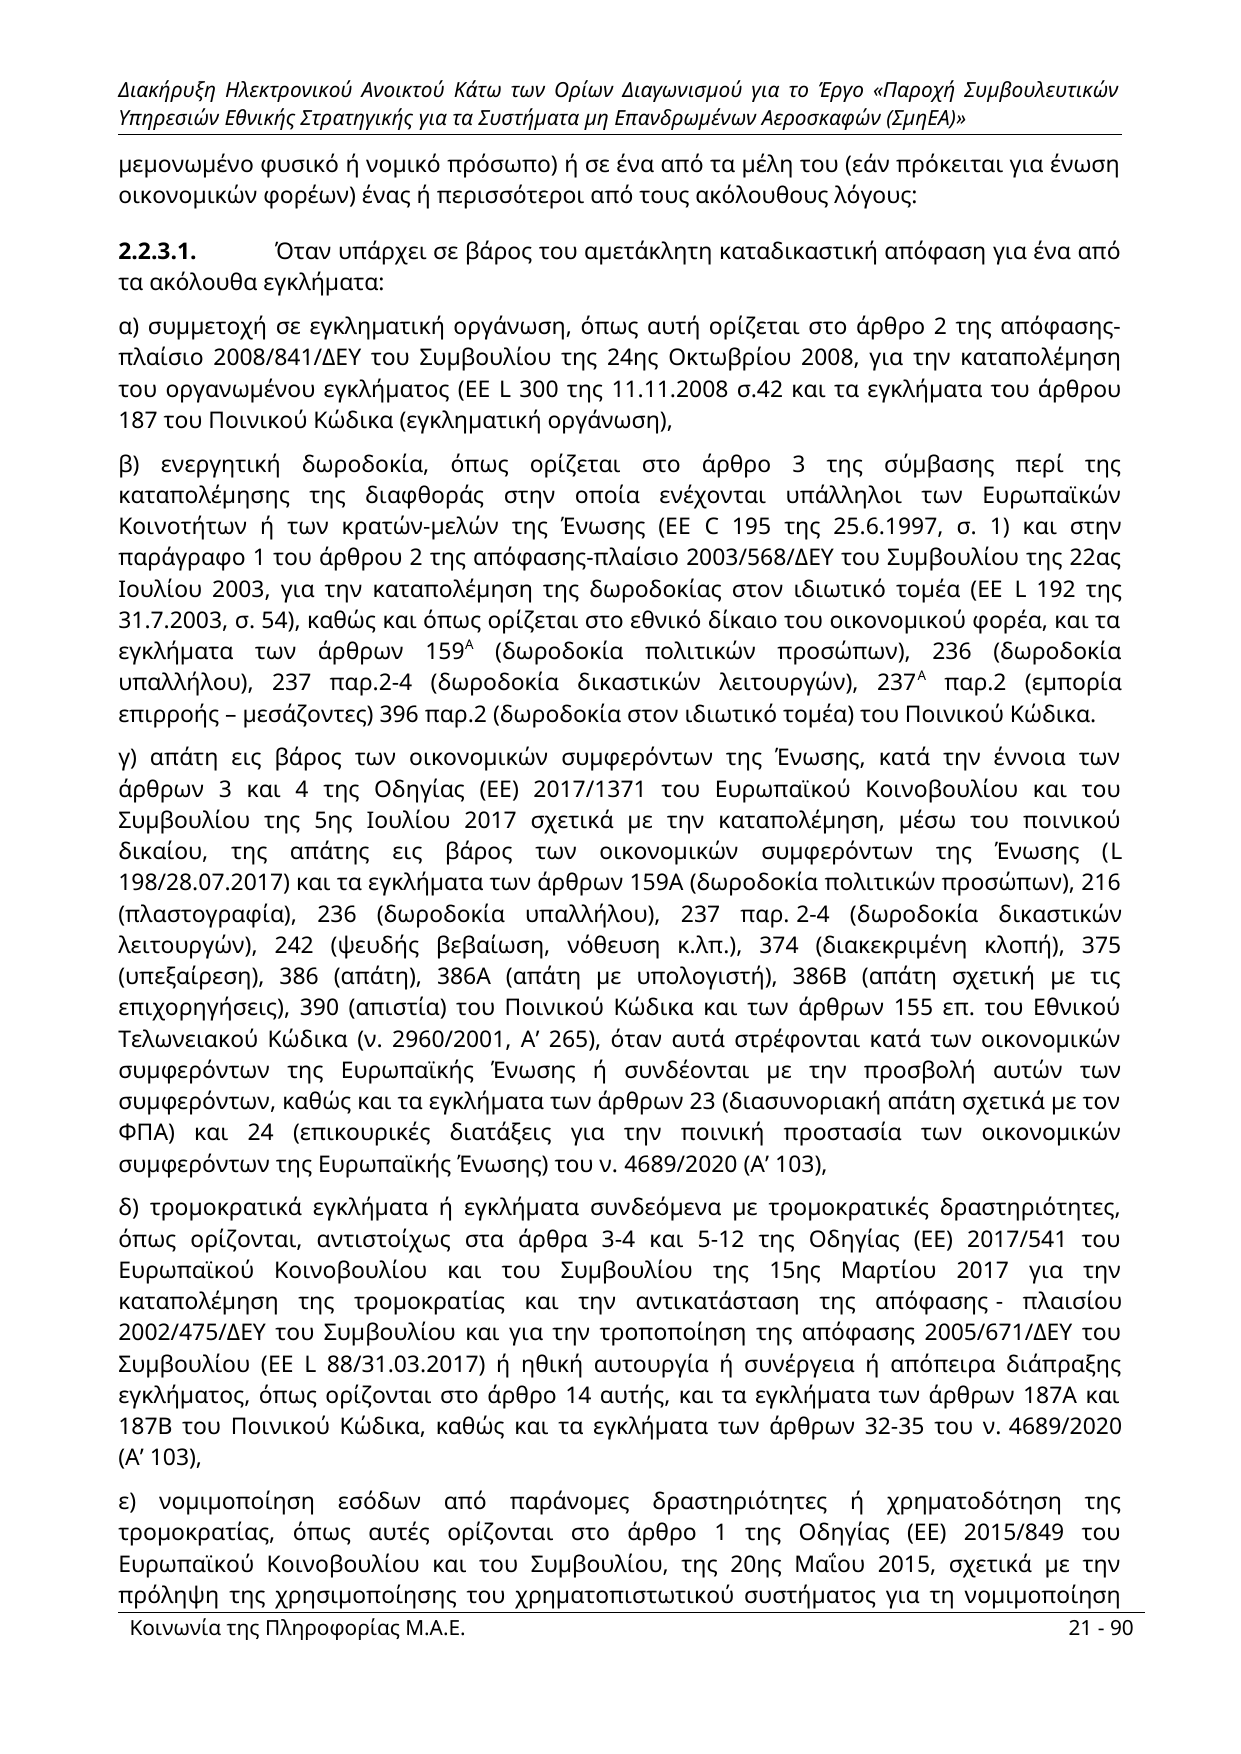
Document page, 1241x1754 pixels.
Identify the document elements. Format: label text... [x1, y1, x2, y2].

text β) ενεργητική δωροδοκία, όπως ορίζεται στο άρθρο 3 της σύμβασης περί της καταπολέμησης της διαφθοράς στην οποία ενέχονται υπάλληλοι των Ευρωπαϊκών Κοινοτήτων ή των κρατών-μελών της Ένωσης (ΕΕ C 195 της 25.6.1997, σ. 1) και στην παράγραφο 1 του άρθρου 2 της απόφασης-πλαίσιο 2003/568/ΔΕΥ του Συμβουλίου της 22ας Ιουλίου 2003, για την καταπολέμηση της δωροδοκίας στον ιδιωτικό τομέα (ΕΕ L 192 της 31.7.2003, σ. 54), καθώς και όπως ορίζεται στο εθνικό δίκαιο του οικονομικού φορέα, και τα εγκλήματα των άρθρων 159Α (δωροδοκία πολιτικών προσώπων), 236 (δωροδοκία υπαλλήλου), 237 παρ.2-4 (δωροδοκία δικαστικών λειτουργών), 237Α παρ.2 (εμπορία επιρροής – μεσάζοντες) 396 παρ.2 (δωροδοκία στον ιδιωτικό τομέα) του Ποινικού Κώδικα. [118, 447, 1122, 729]
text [118, 147, 1122, 210]
text δ) τρομοκρατικά εγκλήματα ή εγκλήματα συνδεόμενα με τρομοκρατικές δραστηριότητες, όπως ορίζονται, αντιστοίχως στα άρθρα 3-4 και 5-12 της Οδηγίας (ΕΕ) 2017/541 του Ευρωπαϊκού Κοινοβουλίου και του Συμβουλίου της 15ης Μαρτίου 2017 για την καταπολέμηση της τρομοκρατίας και την αντικατάσταση της απόφασης - πλαισίου 2002/475/ΔΕΥ του Συμβουλίου και για την τροποποίηση της απόφασης 2005/671/ΔΕΥ του Συμβουλίου (EE L 88/31.03.2017) ή ηθική αυτουργία ή συνέργεια ή απόπειρα διάπραξης εγκλήματος, όπως ορίζονται στο άρθρο 14 αυτής, και τα εγκλήματα των άρθρων 187Α και 187Β του Ποινικού Κώδικα, καθώς και τα εγκλήματα των άρθρων 32-35 του ν. 4689/2020 (Α’ 103), [118, 1191, 1122, 1472]
list Όταν υπάρχει σε βάρος του αμετάκλητη καταδικαστική απόφαση για ένα από τα ακόλουθα εγκλήματα: [118, 235, 1122, 297]
text γ) απάτη εις βάρος των οικονομικών συμφερόντων της Ένωσης, κατά την έννοια των άρθρων 3 και 4 της Οδηγίας (ΕΕ) 2017/1371 του Ευρωπαϊκού Κοινοβουλίου και του Συμβουλίου της 5ης Ιουλίου 2017 σχετικά με την καταπολέμηση, μέσω του ποινικού δικαίου, της απάτης εις βάρος των οικονομικών συμφερόντων της Ένωσης (L 198/28.07.2017) και τα εγκλήματα των άρθρων 159Α (δωροδοκία πολιτικών προσώπων), 216 (πλαστογραφία), 236 (δωροδοκία υπαλλήλου), 237 παρ. 2-4 (δωροδοκία δικαστικών λειτουργών), 242 (ψευδής βεβαίωση, νόθευση κ.λπ.), 374 (διακεκριμένη κλοπή), 375 (υπεξαίρεση), 386 (απάτη), 386Α (απάτη με υπολογιστή), 386Β (απάτη σχετική με τις επιχορηγήσεις), 390 (απιστία) του Ποινικού Κώδικα και των άρθρων 155 επ. του Εθνικού Τελωνειακού Κώδικα (ν. 2960/2001, Α’ 265), όταν αυτά στρέφονται κατά των οικονομικών συμφερόντων της Ευρωπαϊκής Ένωσης ή συνδέονται με την προσβολή αυτών των συμφερόντων, καθώς και τα εγκλήματα των άρθρων 23 (διασυνοριακή απάτη σχετικά με τον ΦΠΑ) και 24 (επικουρικές διατάξεις για την ποινική προστασία των οικονομικών συμφερόντων της Ευρωπαϊκής Ένωσης) του ν. 4689/2020 (Α’ 103), [118, 741, 1122, 1179]
text α) συμμετοχή σε εγκληματική οργάνωση, όπως αυτή ορίζεται στο άρθρο 2 της απόφασης-πλαίσιο 2008/841/ΔΕΥ του Συμβουλίου της 24ης Οκτωβρίου 2008, για την καταπολέμηση του οργανωμένου εγκλήματος (ΕΕ L 300 της 11.11.2008 σ.42 και τα εγκλήματα του άρθρου 187 του Ποινικού Κώδικα (εγκληματική οργάνωση), [118, 310, 1122, 435]
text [118, 1485, 1122, 1610]
